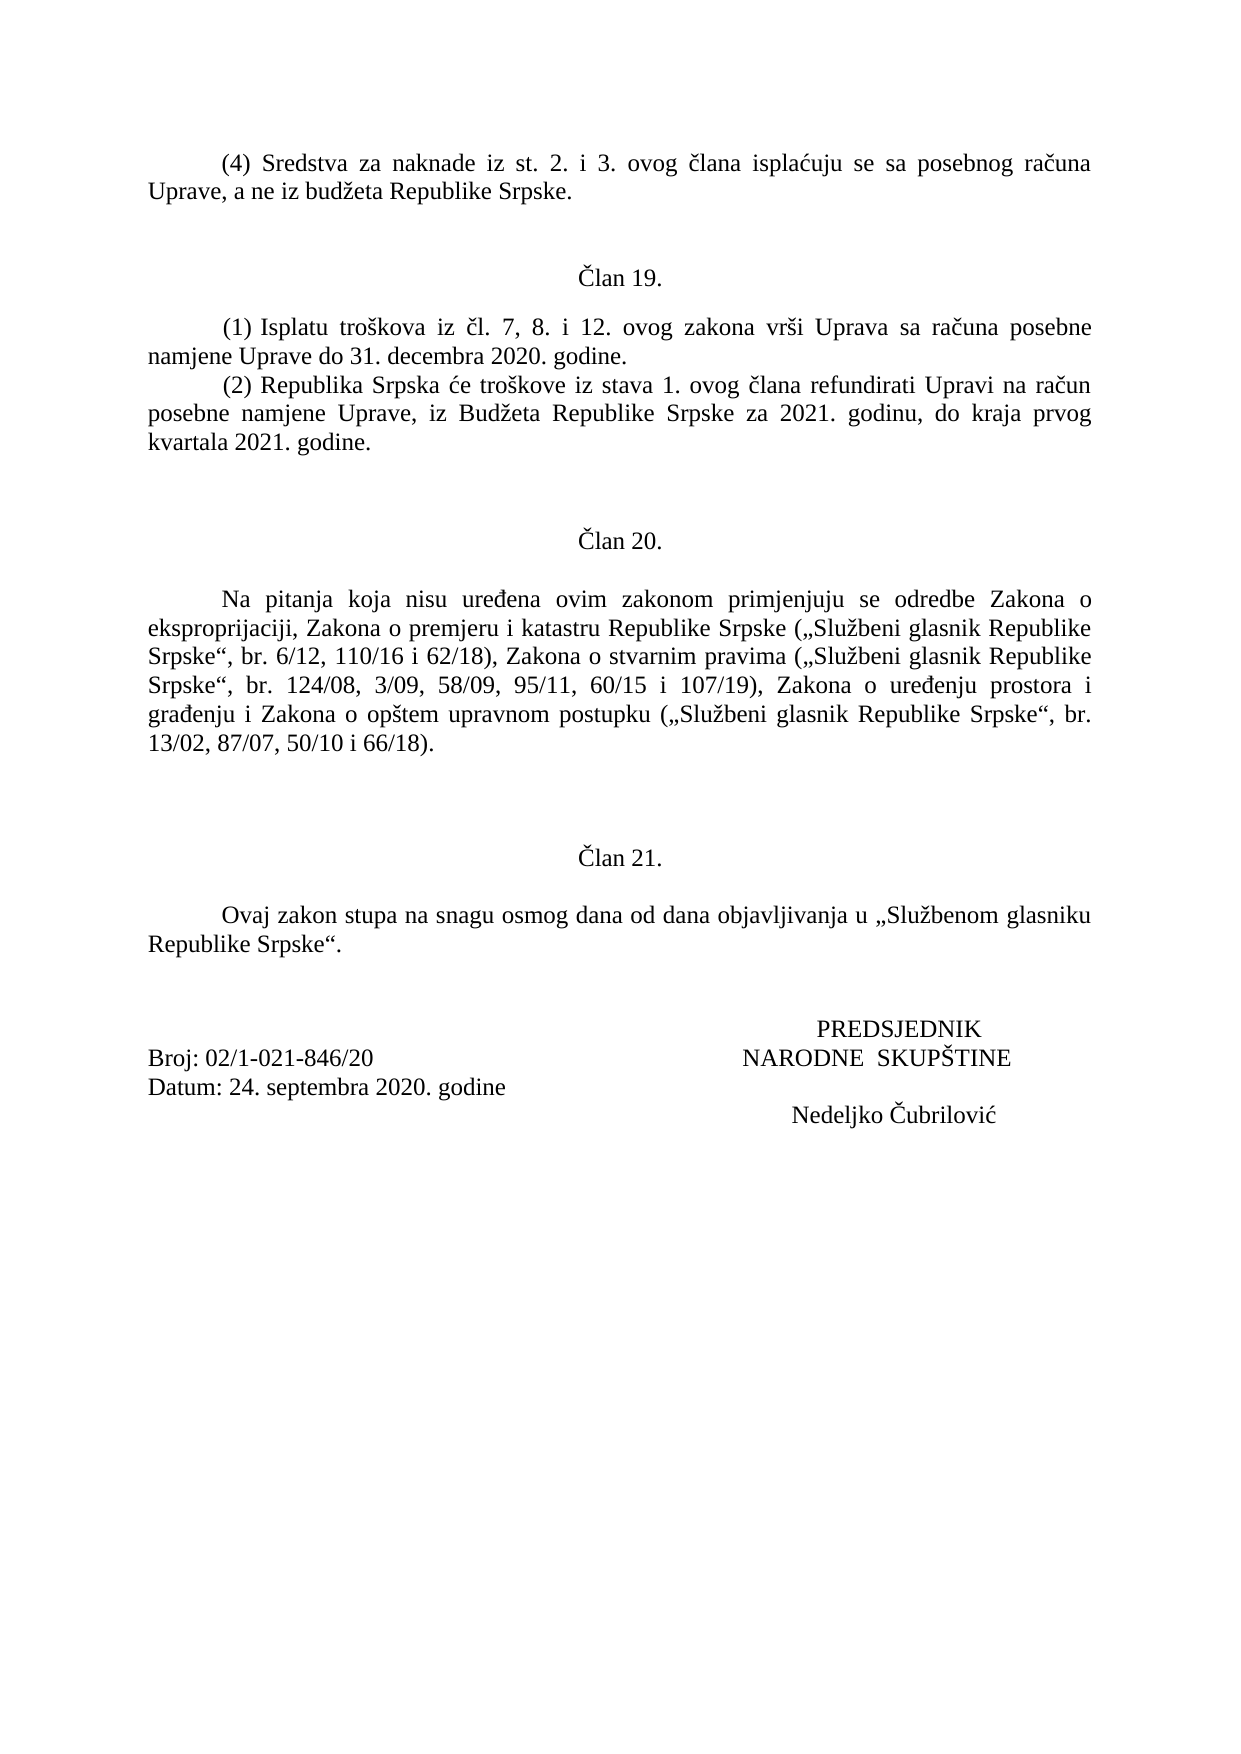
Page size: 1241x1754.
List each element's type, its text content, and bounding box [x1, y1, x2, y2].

text Nedeljko Čubrilović [148, 1101, 1093, 1129]
text Član 21. [148, 843, 1093, 871]
text Datum: 24. septembra 2020. godine [148, 1072, 1093, 1101]
text Član 20. [148, 526, 1093, 555]
list Republika Srpska će troškove iz stava 1. ovog člana refundirati Upravi na račun posebne namjene Uprave, iz Budžeta Republike Srpske za 2021. godinu, do kraja prvog kvartala 2021. godine. [148, 370, 1093, 456]
text Broj: 02/1-021-846/20 NARODNE SKUPŠTINE [148, 1043, 1093, 1072]
text PREDSJEDNIK [148, 986, 1093, 1043]
text Ovaj zakon stupa na snagu osmog dana od dana objavljivanja u „Službenom glasniku Republike Srpske“. [148, 900, 1093, 958]
text (4) Sredstva za naknade iz st. 2. i 3. ovog člana isplaćuju se sa posebnog računa Uprave, a ne iz budžeta Republike Srpske. [148, 148, 1093, 205]
text Član 19. [148, 263, 1093, 291]
text Na pitanja koja nisu uređena ovim zakonom primjenjuju se odredbe Zakona o eksproprijaciji, Zakona o premjeru i katastru Republike Srpske („Službeni glasnik Republike Srpske“, br. 6/12, 110/16 i 62/18), Zakona o stvarnim pravima („Službeni glasnik Republike Srpske“, br. 124/08, 3/09, 58/09, 95/11, 60/15 i 107/19), Zakona o uređenju prostora i građenju i Zakona o opštem upravnom postupku („Službeni glasnik Republike Srpske“, br. 13/02, 87/07, 50/10 i 66/18). [148, 584, 1093, 756]
list Isplatu troškova iz čl. 7, 8. i 12. ovog zakona vrši Uprava sa računa posebne namjene Uprave do 31. decembra 2020. godine. [148, 312, 1093, 370]
